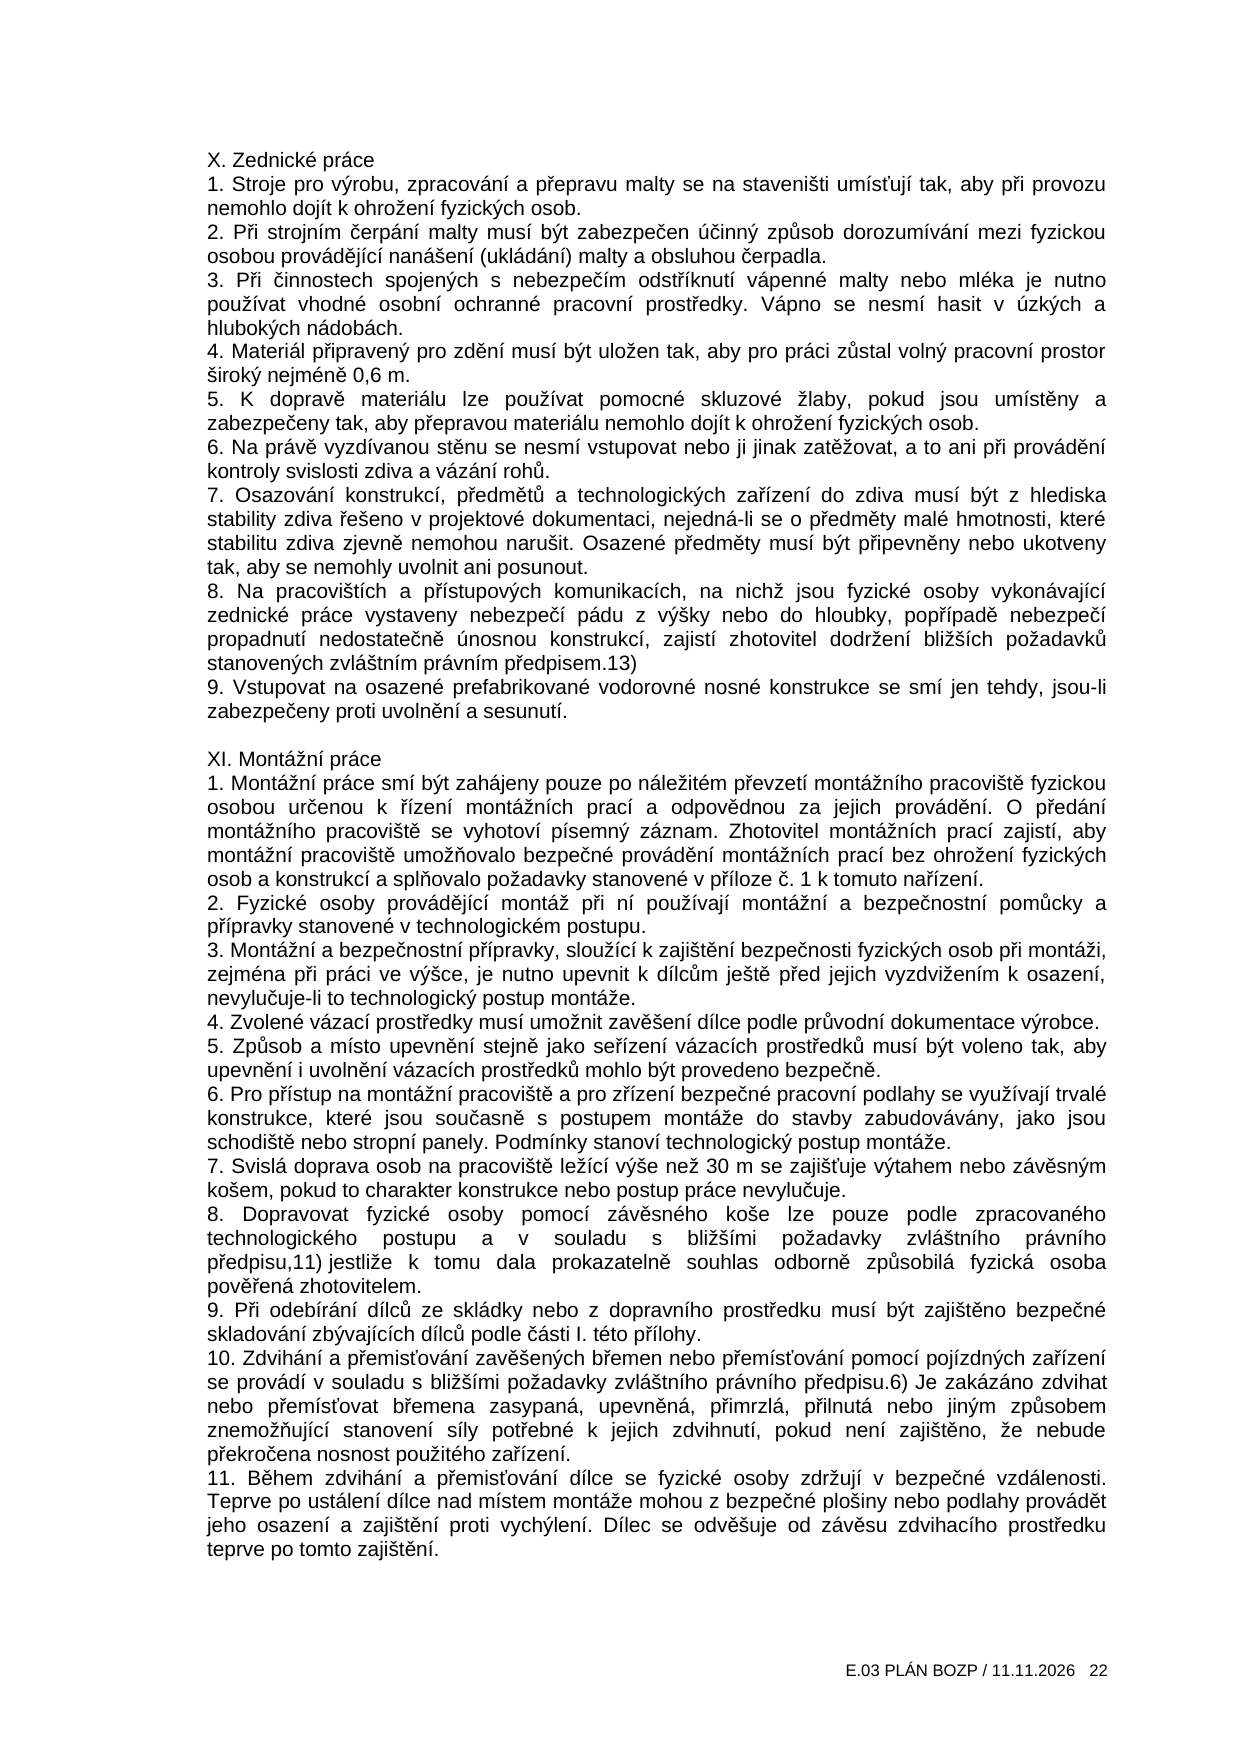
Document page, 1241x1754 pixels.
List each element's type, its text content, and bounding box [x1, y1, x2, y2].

text 1. Montážní práce smí být zahájeny pouze po náležitém převzetí montážního pracoviště fyzickou osobou určenou k řízení montážních prací a odpovědnou za jejich provádění. O předání montážního pracoviště se vyhotoví písemný záznam. Zhotovitel montážních prací zajistí, aby montážní pracoviště umožňovalo bezpečné provádění montážních prací bez ohrožení fyzických osob a konstrukcí a splňovalo požadavky stanovené v příloze č. 1 k tomuto nařízení. [207, 771, 1107, 890]
text 5. K dopravě materiálu lze používat pomocné skluzové žlaby, pokud jsou umístěny a zabezpečeny tak, aby přepravou materiálu nemohlo dojít k ohrožení fyzických osob. [207, 387, 1107, 435]
text X. Zednické práce [207, 148, 1107, 172]
text 5. Způsob a místo upevnění stejně jako seřízení vázacích prostředků musí být voleno tak, aby upevnění i uvolnění vázacích prostředků mohlo být provedeno bezpečně. [207, 1034, 1107, 1082]
text 3. Při činnostech spojených s nebezpečím odstříknutí vápenné malty nebo mléka je nutno používat vhodné osobní ochranné pracovní prostředky. Vápno se nesmí hasit v úzkých a hlubokých nádobách. [207, 267, 1107, 339]
text 9. Vstupovat na osazené prefabrikované vodorovné nosné konstrukce se smí jen tehdy, jsou-li zabezpečeny proti uvolnění a sesunutí. [207, 675, 1107, 723]
text 6. Pro přístup na montážní pracoviště a pro zřízení bezpečné pracovní podlahy se využívají trvalé konstrukce, které jsou současně s postupem montáže do stavby zabudovávány, jako jsou schodiště nebo stropní panely. Podmínky stanoví technologický postup montáže. [207, 1082, 1107, 1154]
text 8. Dopravovat fyzické osoby pomocí závěsného koše lze pouze podle zpracovaného technologického postupu a v souladu s bližšími požadavky zvláštního právního předpisu,11) jestliže k tomu dala prokazatelně souhlas odborně způsobilá fyzická osoba pověřená zhotovitelem. [207, 1202, 1107, 1298]
text 8. Na pracovištích a přístupových komunikacích, na nichž jsou fyzické osoby vykonávající zednické práce vystaveny nebezpečí pádu z výšky nebo do hloubky, popřípadě nebezpečí propadnutí nedostatečně únosnou konstrukcí, zajistí zhotovitel dodržení bližších požadavků stanovených zvláštním právním předpisem.13) [207, 579, 1107, 675]
text 9. Při odebírání dílců ze skládky nebo z dopravního prostředku musí být zajištěno bezpečné skladování zbývajících dílců podle části I. této přílohy. [207, 1298, 1107, 1346]
text 7. Svislá doprava osob na pracoviště ležící výše než 30 m se zajišťuje výtahem nebo závěsným košem, pokud to charakter konstrukce nebo postup práce nevylučuje. [207, 1154, 1107, 1202]
text 10. Zdvihání a přemisťování zavěšených břemen nebo přemísťování pomocí pojízdných zařízení se provádí v souladu s bližšími požadavky zvláštního právního předpisu.6) Je zakázáno zdvihat nebo přemísťovat břemena zasypaná, upevněná, přimrzlá, přilnutá nebo jiným způsobem znemožňující stanovení síly potřebné k jejich zdvihnutí, pokud není zajištěno, že nebude překročena nosnost použitého zařízení. [207, 1346, 1107, 1465]
text 7. Osazování konstrukcí, předmětů a technologických zařízení do zdiva musí být z hlediska stability zdiva řešeno v projektové dokumentaci, nejedná-li se o předměty malé hmotnosti, které stabilitu zdiva zjevně nemohou narušit. Osazené předměty musí být připevněny nebo ukotveny tak, aby se nemohly uvolnit ani posunout. [207, 483, 1107, 579]
text 4. Zvolené vázací prostředky musí umožnit zavěšení dílce podle průvodní dokumentace výrobce. [207, 1010, 1107, 1034]
text 6. Na právě vyzdívanou stěnu se nesmí vstupovat nebo ji jinak zatěžovat, a to ani při provádění kontroly svislosti zdiva a vázání rohů. [207, 435, 1107, 483]
text 2. Při strojním čerpání malty musí být zabezpečen účinný způsob dorozumívání mezi fyzickou osobou provádějící nanášení (ukládání) malty a obsluhou čerpadla. [207, 219, 1107, 267]
text 1. Stroje pro výrobu, zpracování a přepravu malty se na staveništi umísťují tak, aby při provozu nemohlo dojít k ohrožení fyzických osob. [207, 172, 1107, 219]
text 11. Během zdvihání a přemisťování dílce se fyzické osoby zdržují v bezpečné vzdálenosti. Teprve po ustálení dílce nad místem montáže mohou z bezpečné plošiny nebo podlahy provádět jeho osazení a zajištění proti vychýlení. Dílec se odvěšuje od závěsu zdvihacího prostředku teprve po tomto zajištění. [207, 1465, 1107, 1561]
text XI. Montážní práce [207, 747, 1107, 771]
text 2. Fyzické osoby provádějící montáž při ní používají montážní a bezpečnostní pomůcky a přípravky stanovené v technologickém postupu. [207, 890, 1107, 938]
text 3. Montážní a bezpečnostní přípravky, sloužící k zajištění bezpečnosti fyzických osob při montáži, zejména při práci ve výšce, je nutno upevnit k dílcům ještě před jejich vyzdvižením k osazení, nevylučuje-li to technologický postup montáže. [207, 938, 1107, 1010]
text 4. Materiál připravený pro zdění musí být uložen tak, aby pro práci zůstal volný pracovní prostor široký nejméně 0,6 m. [207, 339, 1107, 387]
